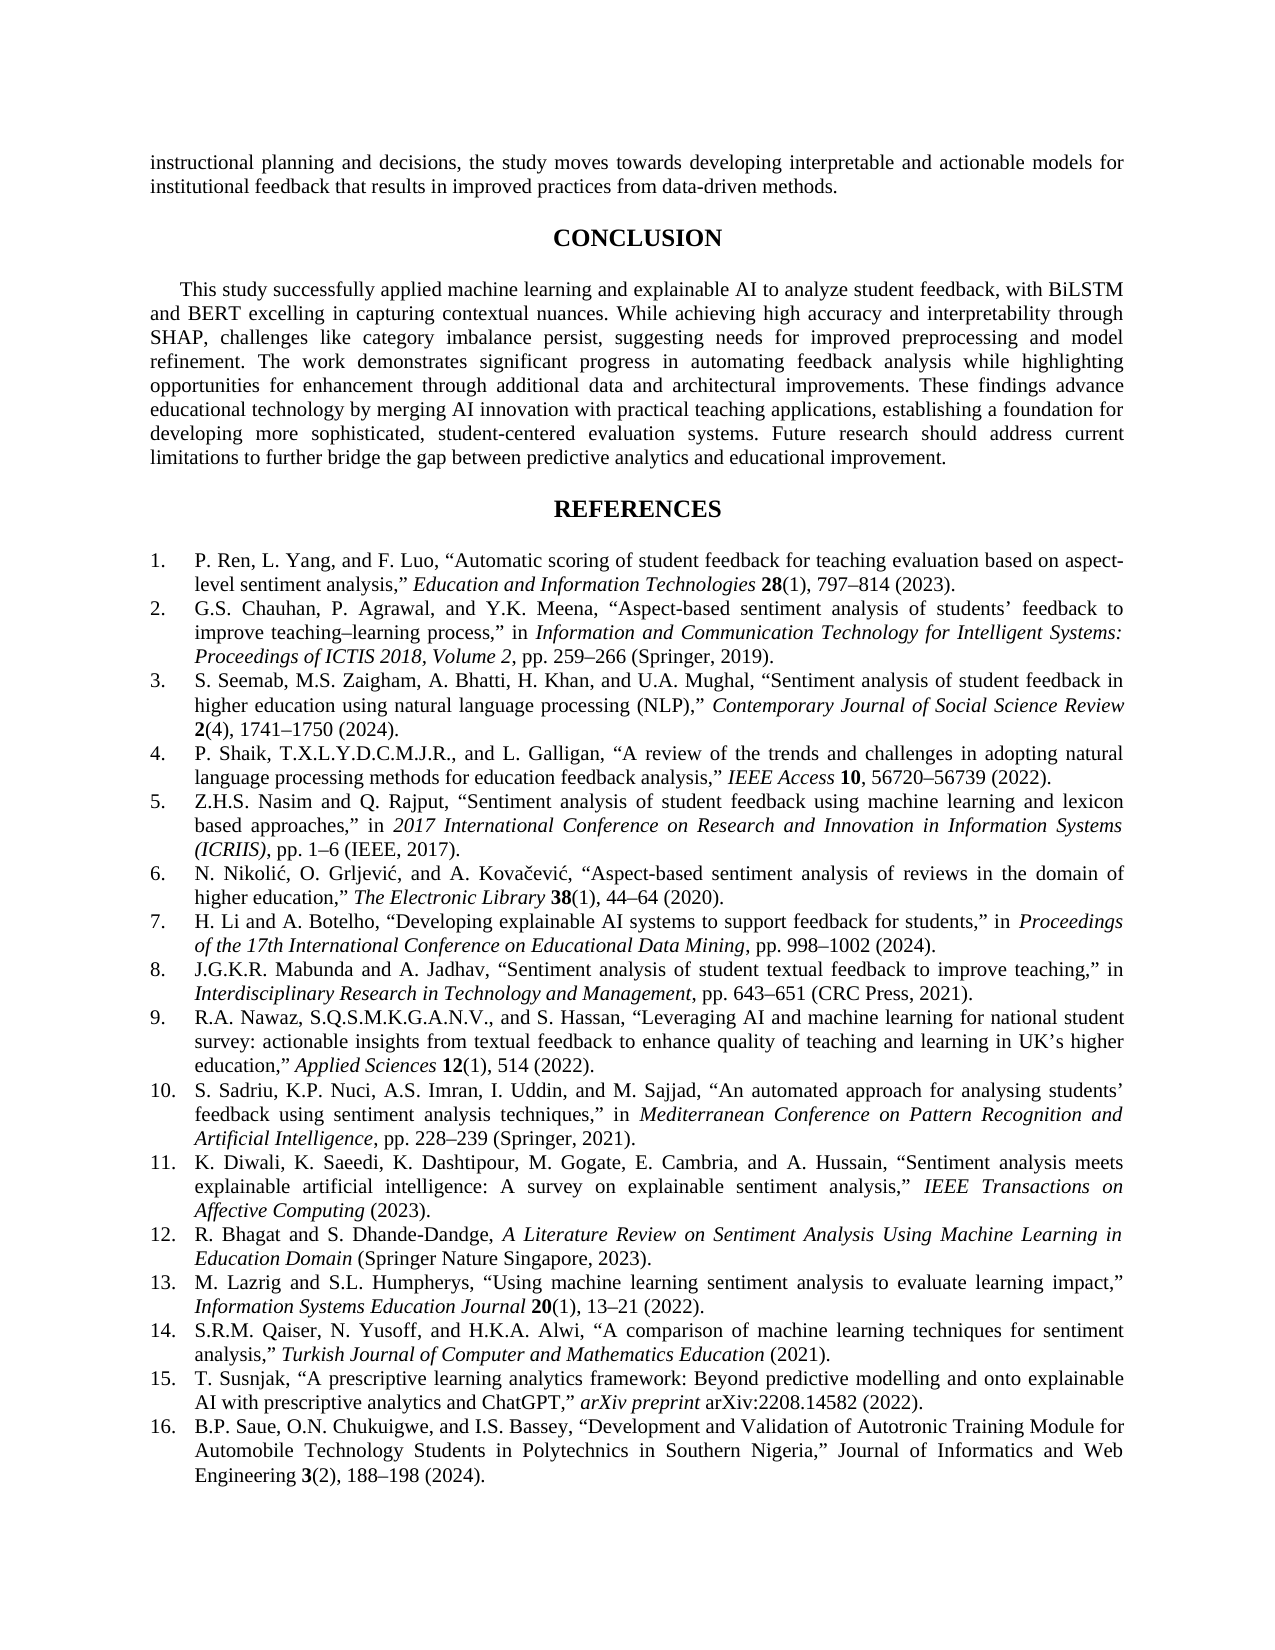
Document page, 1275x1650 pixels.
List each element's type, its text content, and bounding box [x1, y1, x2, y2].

list R.A. Nawaz, S.Q.S.M.K.G.A.N.V., and S. Hassan, “Leveraging AI and machine learning for national student survey: actionable insights from textual feedback to enhance quality of teaching and learning in UK’s higher education,” Applied Sciences 12(1), 514 (2022). [150, 1005, 1125, 1077]
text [150, 150, 1125, 198]
list K. Diwali, K. Saeedi, K. Dashtipour, M. Gogate, E. Cambria, and A. Hussain, “Sentiment analysis meets explainable artificial intelligence: A survey on explainable sentiment analysis,” IEEE Transactions on Affective Computing (2023). [150, 1150, 1125, 1222]
list S.R.M. Qaiser, N. Yusoff, and H.K.A. Alwi, “A comparison of machine learning techniques for sentiment analysis,” Turkish Journal of Computer and Mathematics Education (2021). [150, 1318, 1125, 1366]
list J.G.K.R. Mabunda and A. Jadhav, “Sentiment analysis of student textual feedback to improve teaching,” in Interdisciplinary Research in Technology and Management, pp. 643–651 (CRC Press, 2021). [150, 957, 1125, 1005]
list R. Bhagat and S. Dhande-Dandge, A Literature Review on Sentiment Analysis Using Machine Learning in Education Domain (Springer Nature Singapore, 2023). [150, 1222, 1125, 1270]
subtitle REFERENCES [150, 494, 1125, 523]
list S. Seemab, M.S. Zaigham, A. Bhatti, H. Khan, and U.A. Mughal, “Sentiment analysis of student feedback in higher education using natural language processing (NLP),” Contemporary Journal of Social Science Review 2(4), 1741–1750 (2024). [150, 668, 1125, 741]
list H. Li and A. Botelho, “Developing explainable AI systems to support feedback for students,” in Proceedings of the 17th International Conference on Educational Data Mining, pp. 998–1002 (2024). [150, 909, 1125, 957]
list G.S. Chauhan, P. Agrawal, and Y.K. Meena, “Aspect-based sentiment analysis of students’ feedback to improve teaching–learning process,” in Information and Communication Technology for Intelligent Systems: Proceedings of ICTIS 2018, Volume 2, pp. 259–266 (Springer, 2019). [150, 596, 1125, 668]
list Z.H.S. Nasim and Q. Rajput, “Sentiment analysis of student feedback using machine learning and lexicon based approaches,” in 2017 International Conference on Research and Innovation in Information Systems (ICRIIS), pp. 1–6 (IEEE, 2017). [150, 789, 1125, 861]
list T. Susnjak, “A prescriptive learning analytics framework: Beyond predictive modelling and onto explainable AI with prescriptive analytics and ChatGPT,” arXiv preprint arXiv:2208.14582 (2022). [150, 1366, 1125, 1414]
list B.P. Saue, O.N. Chukuigwe, and I.S. Bassey, “Development and Validation of Autotronic Training Module for Automobile Technology Students in Polytechnics in Southern Nigeria,” Journal of Informatics and Web Engineering 3(2), 188–198 (2024). [150, 1414, 1125, 1487]
list P. Shaik, T.X.L.Y.D.C.M.J.R., and L. Galligan, “A review of the trends and challenges in adopting natural language processing methods for education feedback analysis,” IEEE Access 10, 56720–56739 (2022). [150, 741, 1125, 789]
list P. Ren, L. Yang, and F. Luo, “Automatic scoring of student feedback for teaching evaluation based on aspect-level sentiment analysis,” Education and Information Technologies 28(1), 797–814 (2023). [150, 548, 1125, 596]
list N. Nikolić, O. Grljević, and A. Kovačević, “Aspect-based sentiment analysis of reviews in the domain of higher education,” The Electronic Library 38(1), 44–64 (2020). [150, 861, 1125, 909]
list M. Lazrig and S.L. Humpherys, “Using machine learning sentiment analysis to evaluate learning impact,” Information Systems Education Journal 20(1), 13–21 (2022). [150, 1270, 1125, 1318]
list S. Sadriu, K.P. Nuci, A.S. Imran, I. Uddin, and M. Sajjad, “An automated approach for analysing students’ feedback using sentiment analysis techniques,” in Mediterranean Conference on Pattern Recognition and Artificial Intelligence, pp. 228–239 (Springer, 2021). [150, 1077, 1125, 1150]
text This study successfully applied machine learning and explainable AI to analyze student feedback, with BiLSTM and BERT excelling in capturing contextual nuances. While achieving high accuracy and interpretability through SHAP, challenges like category imbalance persist, suggesting needs for improved preprocessing and model refinement. The work demonstrates significant progress in automating feedback analysis while highlighting opportunities for enhancement through additional data and architectural improvements. These findings advance educational technology by merging AI innovation with practical teaching applications, establishing a foundation for developing more sophisticated, student-centered evaluation systems. Future research should address current limitations to further bridge the gap between predictive analytics and educational improvement. [150, 277, 1125, 469]
subtitle CONCLUSION [150, 223, 1125, 252]
